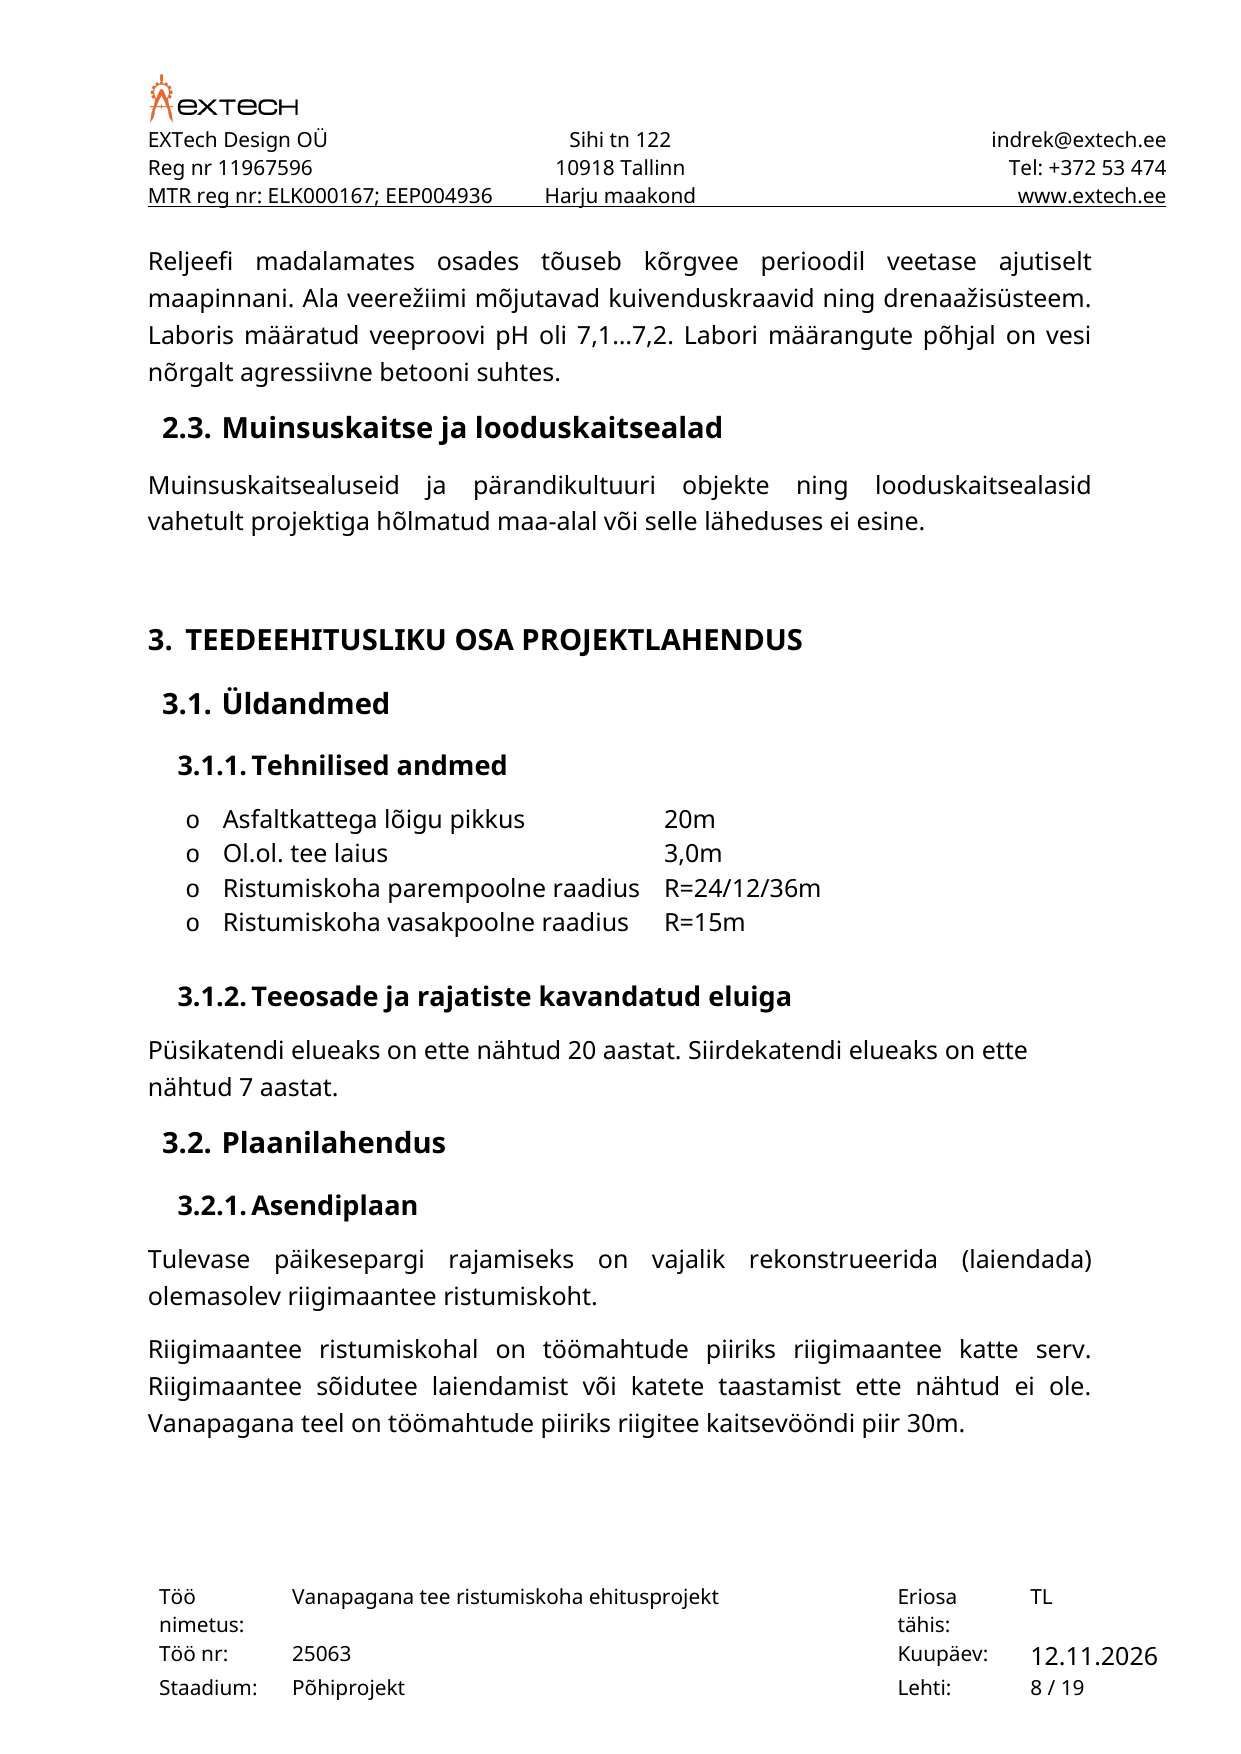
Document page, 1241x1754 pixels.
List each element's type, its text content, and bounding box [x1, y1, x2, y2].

list Ristumiskoha parempoolne raadius R=24/12/36m [185, 870, 1093, 905]
list Asfaltkattega lõigu pikkus 20m [185, 802, 1093, 836]
subtitle Asendiplaan [177, 1186, 1093, 1223]
subtitle Teeosade ja rajatiste kavandatud eluiga [177, 977, 1093, 1014]
list Ol.ol. tee laius 3,0m [185, 836, 1093, 870]
text Püsikatendi elueaks on ette nähtud 20 aastat. Siirdekatendi elueaks on ette nähtud 7 aastat. [148, 1032, 1093, 1103]
subtitle TEEDEEHITUSLIKU OSA PROJEKTLAHENDUS [148, 619, 1093, 659]
list Ristumiskoha vasakpoolne raadius R=15m [185, 905, 1093, 939]
subtitle Tehnilised andmed [177, 747, 1093, 783]
subtitle Muinsuskaitse ja looduskaitsealad [162, 408, 1093, 447]
text Muinsuskaitsealuseid ja pärandikultuuri objekte ning looduskaitsealasid vahetult projektiga hõlmatud maa-alal või selle läheduses ei esine. [148, 467, 1093, 538]
subtitle Plaanilahendus [162, 1123, 1093, 1162]
picture [147, 73, 300, 125]
subtitle Üldandmed [162, 683, 1093, 723]
text Riigimaantee ristumiskohal on töömahtude piiriks riigimaantee katte serv. Riigimaantee sõidutee laiendamist või katete taastamist ette nähtud ei ole. Vanapagana teel on töömahtude piiriks riigitee kaitsevööndi piir 30m. [148, 1332, 1093, 1439]
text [148, 244, 1093, 388]
text Tulevase päikesepargi rajamiseks on vajalik rekonstrueerida (laiendada) olemasolev riigimaantee ristumiskoht. [148, 1242, 1093, 1312]
